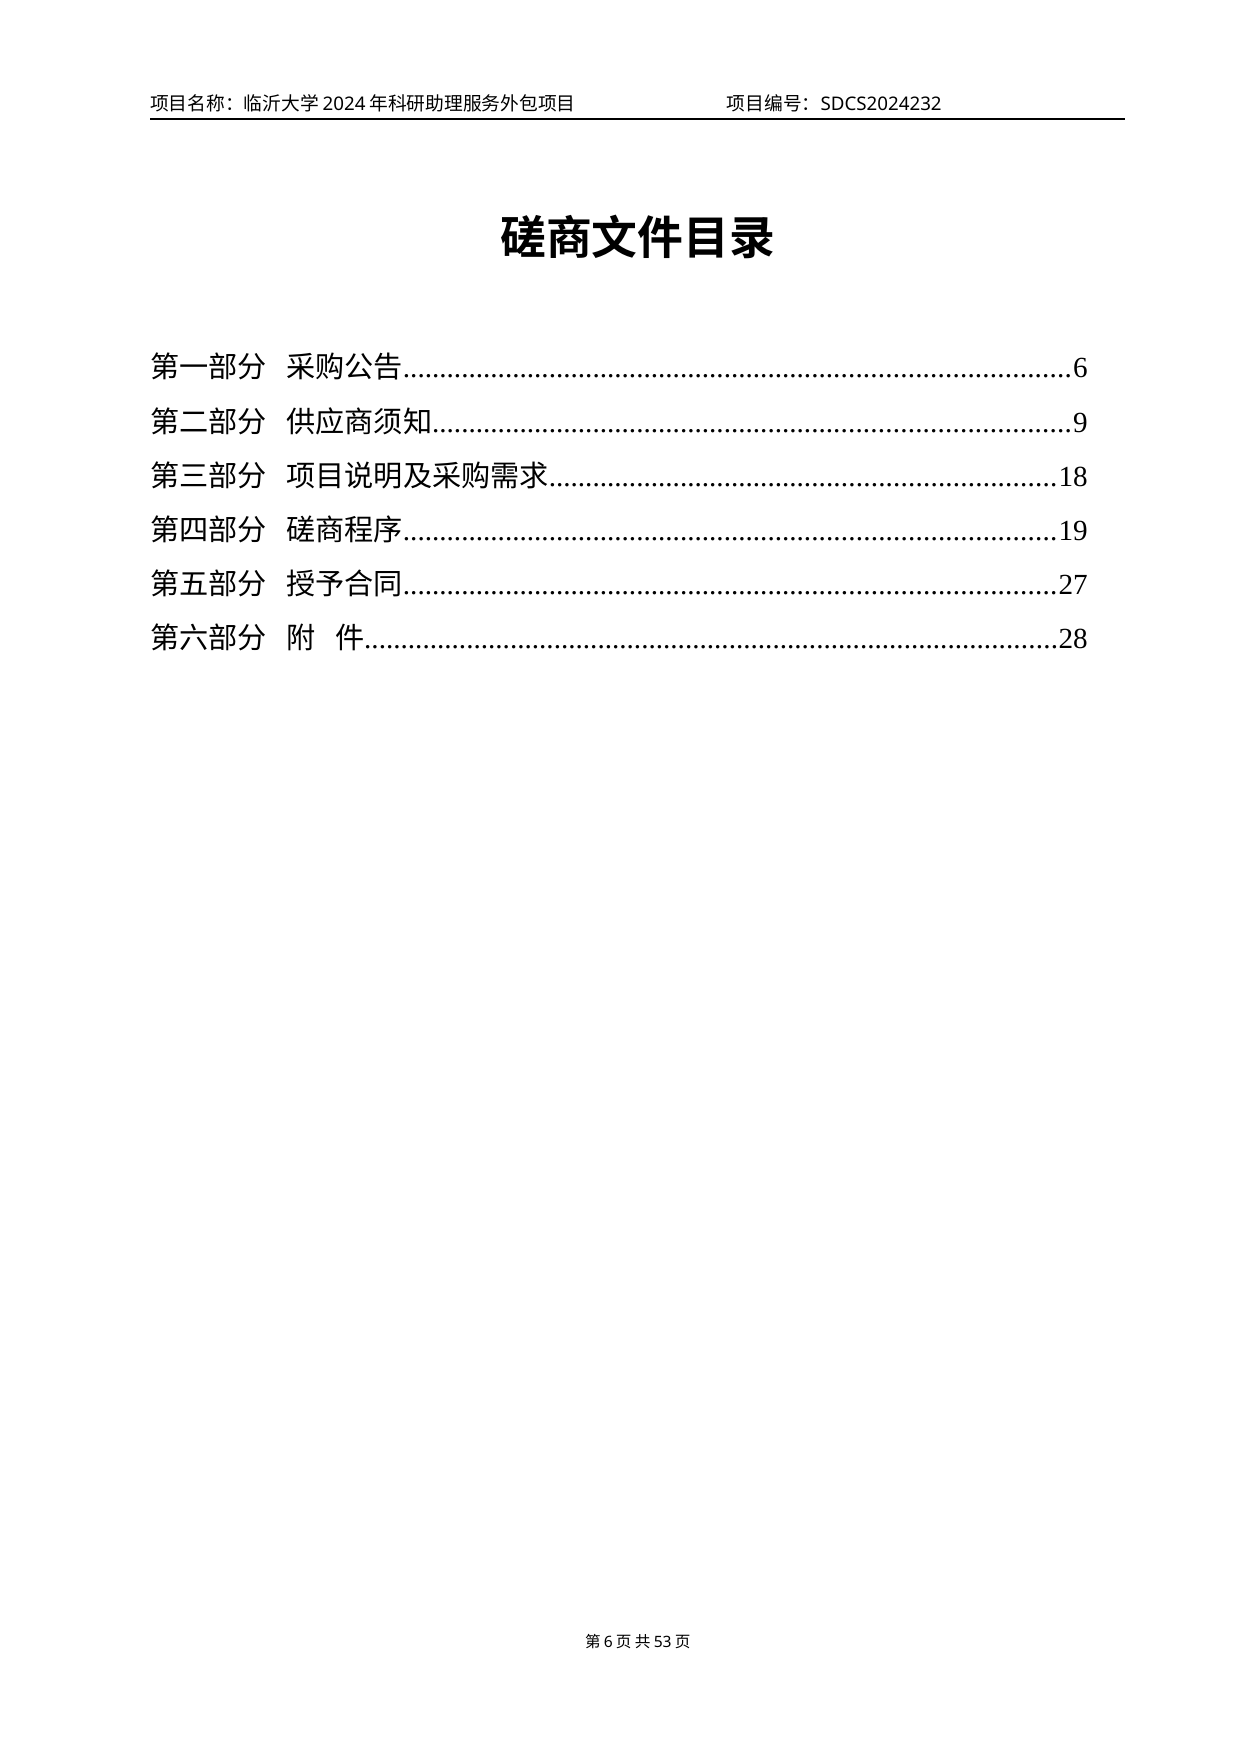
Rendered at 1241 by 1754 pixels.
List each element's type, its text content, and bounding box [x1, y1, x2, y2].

text 第三部分 项目说明及采购需求 18 [150, 443, 1125, 497]
text 第一部分 采购公告 6 [150, 334, 1125, 389]
text 磋商文件目录 [150, 201, 1125, 267]
text 第五部分 授予合同 27 [150, 551, 1125, 605]
text 第二部分 供应商须知 9 [150, 389, 1125, 443]
text 第六部分 附 件 28 [150, 605, 1125, 659]
text 第四部分 磋商程序 19 [150, 497, 1125, 551]
